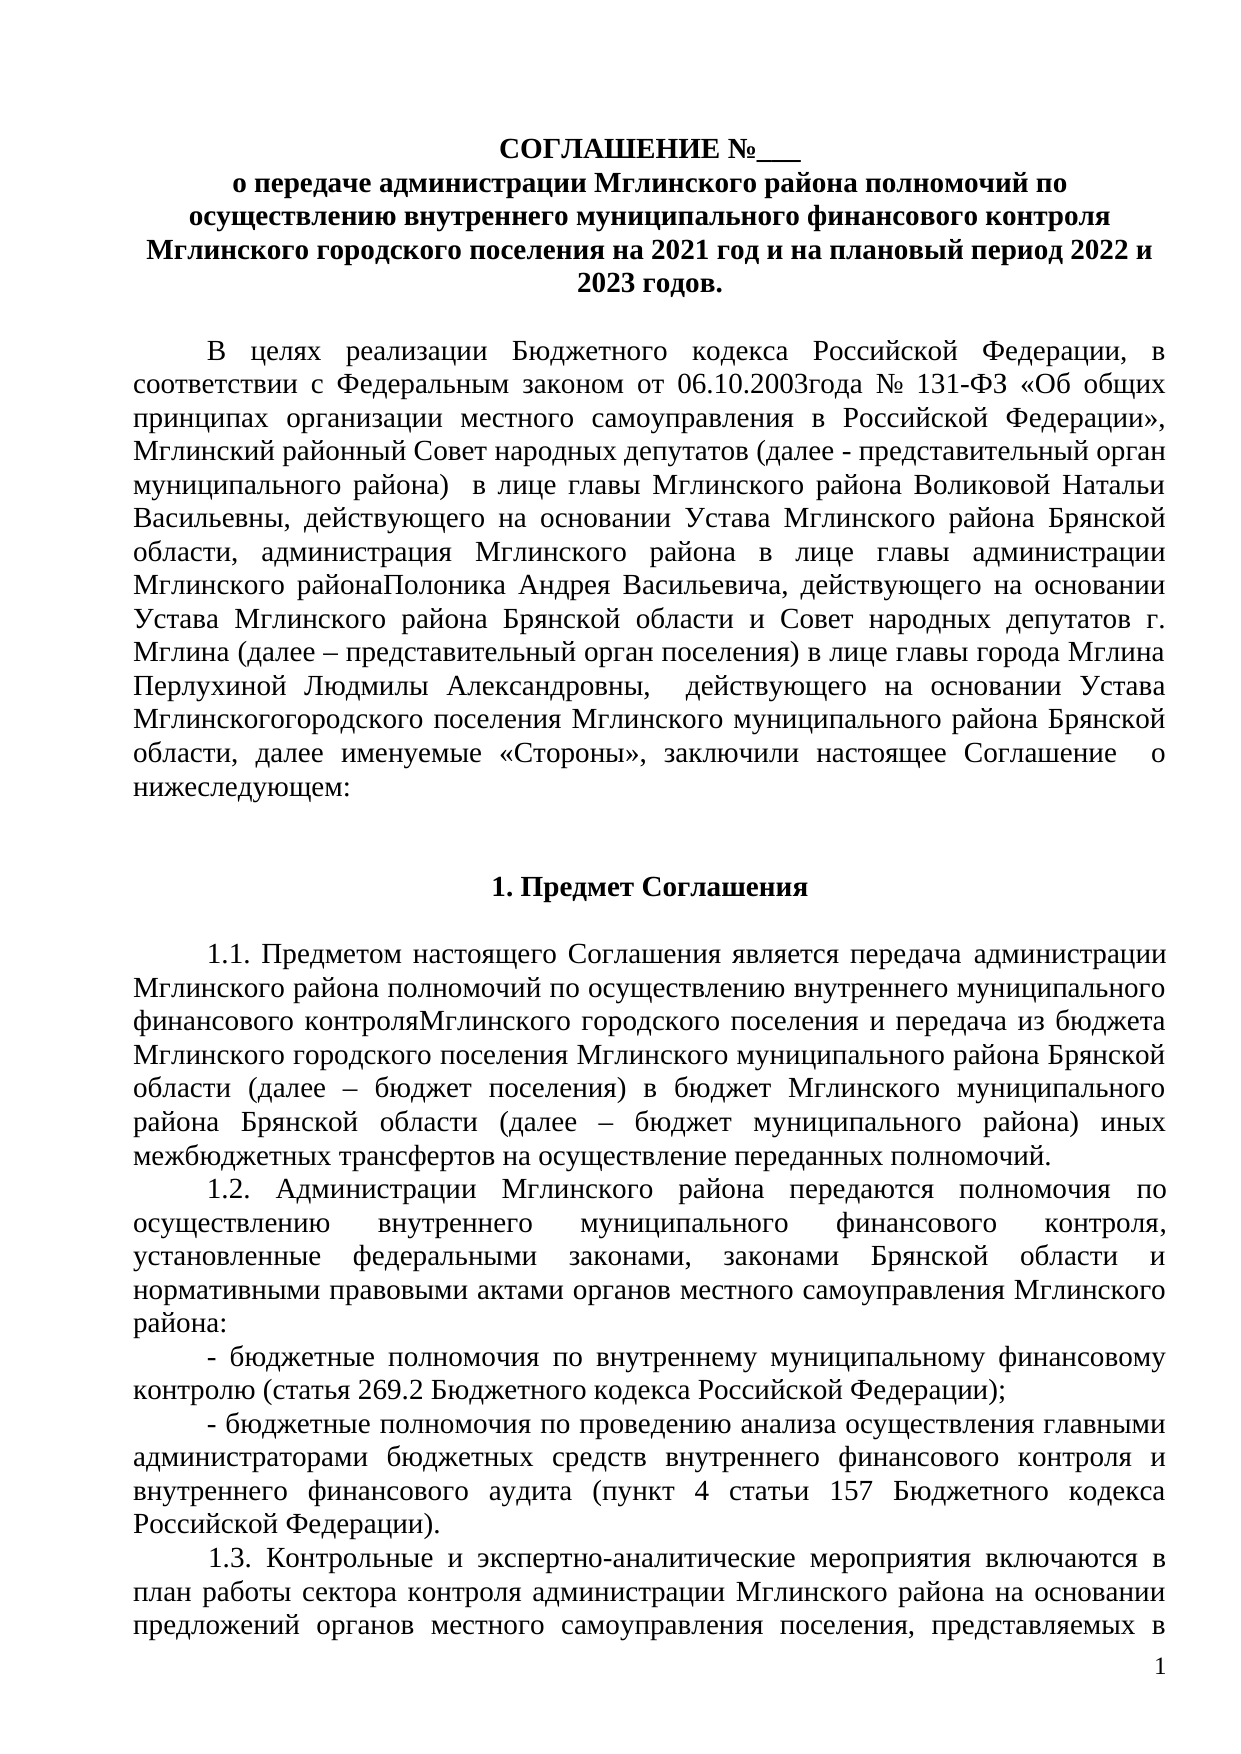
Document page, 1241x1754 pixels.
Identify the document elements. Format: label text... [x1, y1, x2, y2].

text 1.2. Администрации Мглинского района передаются полномочия по осуществлению внутреннего муниципального финансового контроля, установленные федеральными законами, законами Брянской области и нормативными правовыми актами органов местного самоуправления Мглинского района: [133, 1171, 1167, 1339]
text о передаче администрации Мглинского района полномочий по осуществлению внутреннего муниципального финансового контроля Мглинского городского поселения на 2021 год и на плановый период 2022 и 2023 годов. [133, 165, 1167, 299]
text СОГЛАШЕНИЕ №___ [133, 131, 1167, 165]
text - бюджетные полномочия по проведению анализа осуществления главными администраторами бюджетных средств внутреннего финансового контроля и внутреннего финансового аудита (пункт 4 статьи 157 Бюджетного кодекса Российской Федерации). [133, 1406, 1167, 1540]
text 1. Предмет Соглашения [133, 869, 1167, 903]
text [133, 1540, 1167, 1641]
text 1.1. Предметом настоящего Соглашения является передача администрации Мглинского района полномочий по осуществлению внутреннего муниципального финансового контроляМглинского городского поселения и передача из бюджета Мглинского городского поселения Мглинского муниципального района Брянской области (далее – бюджет поселения) в бюджет Мглинского муниципального района Брянской области (далее – бюджет муниципального района) иных межбюджетных трансфертов на осуществление переданных полномочий. [133, 936, 1167, 1171]
text В целях реализации Бюджетного кодекса Российской Федерации, в соответствии с Федеральным законом от 06.10.2003года № 131-ФЗ «Об общих принципах организации местного самоуправления в Российской Федерации», Мглинский районный Совет народных депутатов (далее - представительный орган муниципального района) в лице главы Мглинского района Воликовой Натальи Васильевны, действующего на основании Устава Мглинского района Брянской области, администрация Мглинского района в лице главы администрации Мглинского районаПолоника Андрея Васильевича, действующего на основании Устава Мглинского района Брянской области и Совет народных депутатов г. Мглина (далее – представительный орган поселения) в лице главы города Мглина Перлухиной Людмилы Александровны, действующего на основании Устава Мглинскогогородского поселения Мглинского муниципального района Брянской области, далее именуемые «Стороны», заключили настоящее Соглашение о нижеследующем: [133, 333, 1167, 802]
text - бюджетные полномочия по внутреннему муниципальному финансовому контролю (статья 269.2 Бюджетного кодекса Российской Федерации); [133, 1339, 1167, 1406]
